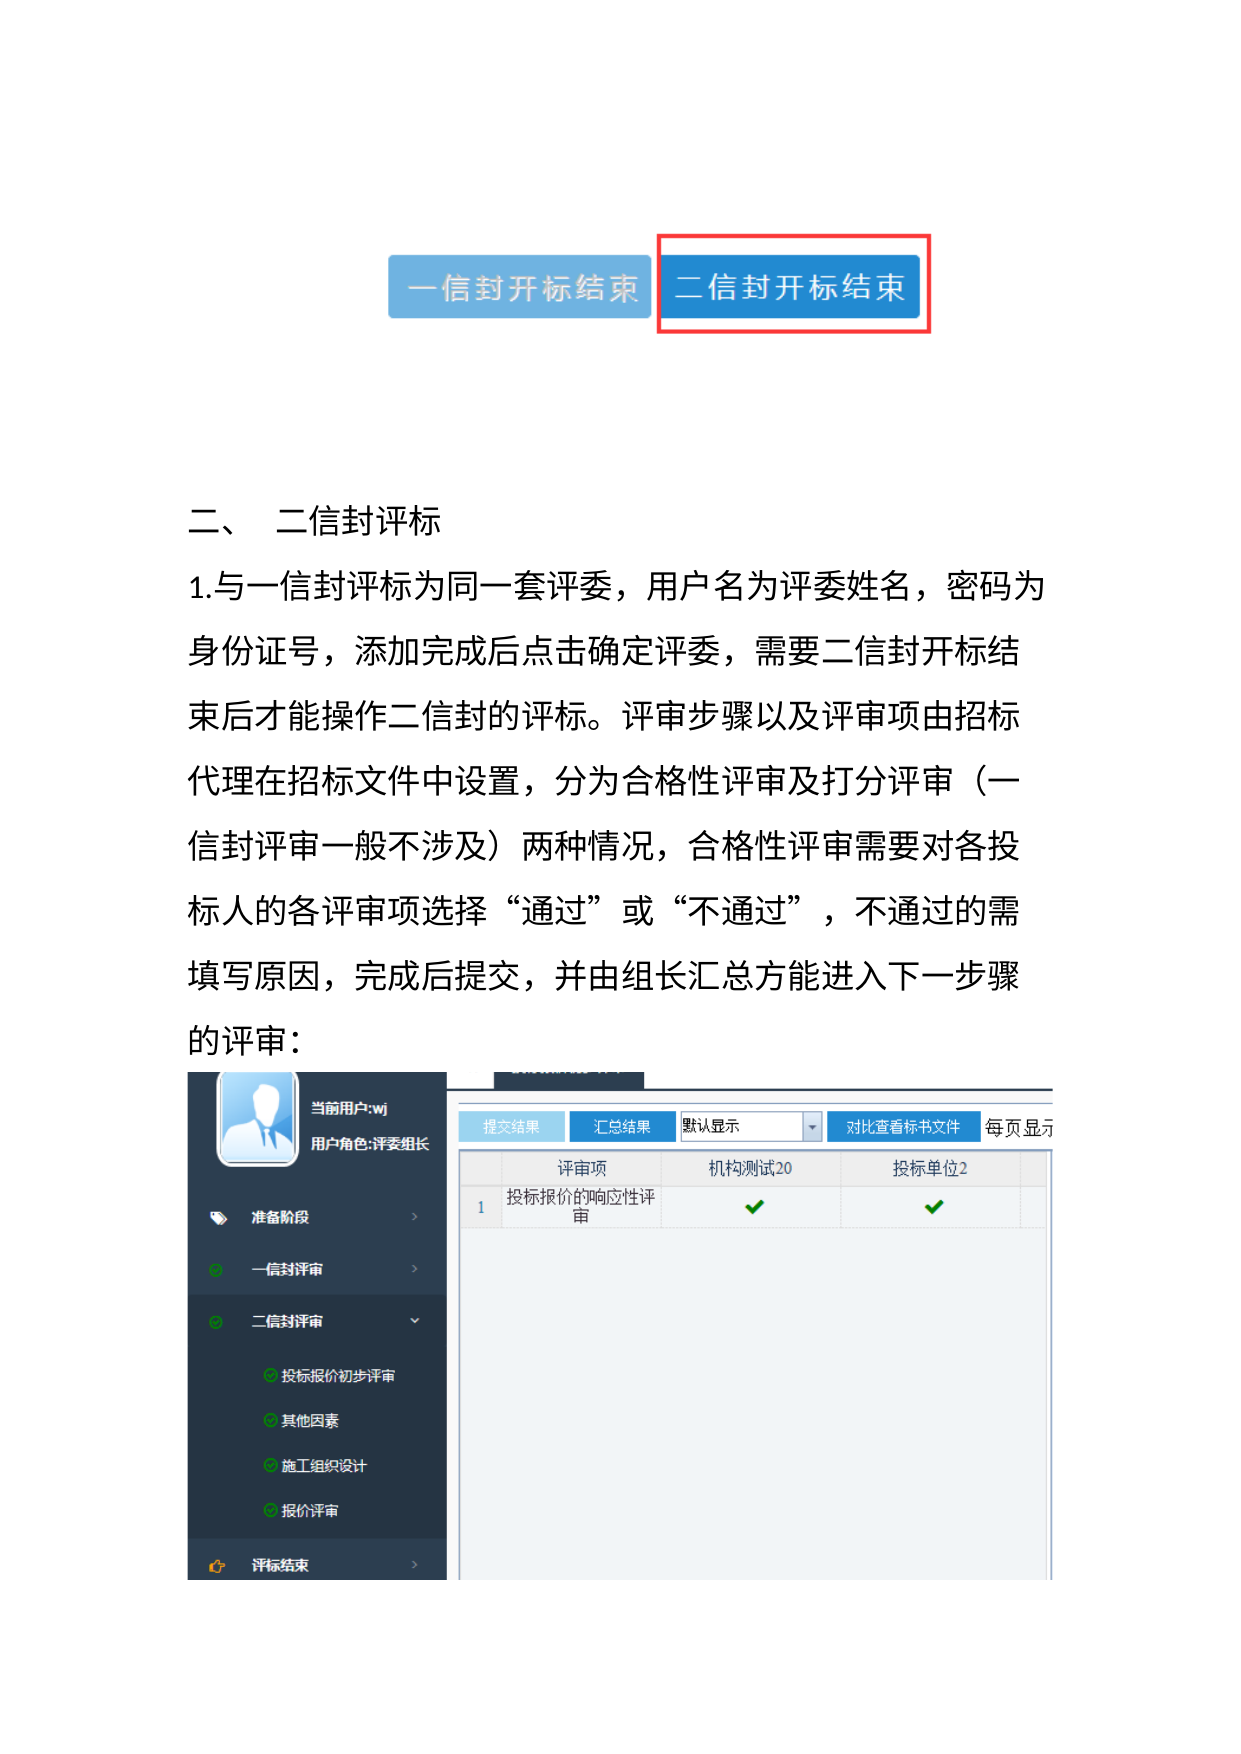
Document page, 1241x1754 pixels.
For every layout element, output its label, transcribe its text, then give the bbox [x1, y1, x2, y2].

text 1.与一信封评标为同一套评委，用户名为评委姓名，密码为身份证号，添加完成后点击确定评委，需要二信封开标结束后才能操作二信封的评标。评审步骤以及评审项由招标代理在招标文件中设置，分为合格性评审及打分评审（一信封评审一般不涉及）两种情况，合格性评审需要对各投标人的各评审项选择“通过”或“不通过”，不通过的需填写原因，完成后提交，并由组长汇总方能进入下一步骤的评审： [187, 552, 1053, 1072]
list 二信封评标 [187, 487, 1053, 552]
picture [187, 1072, 1053, 1580]
picture [187, 162, 1053, 466]
